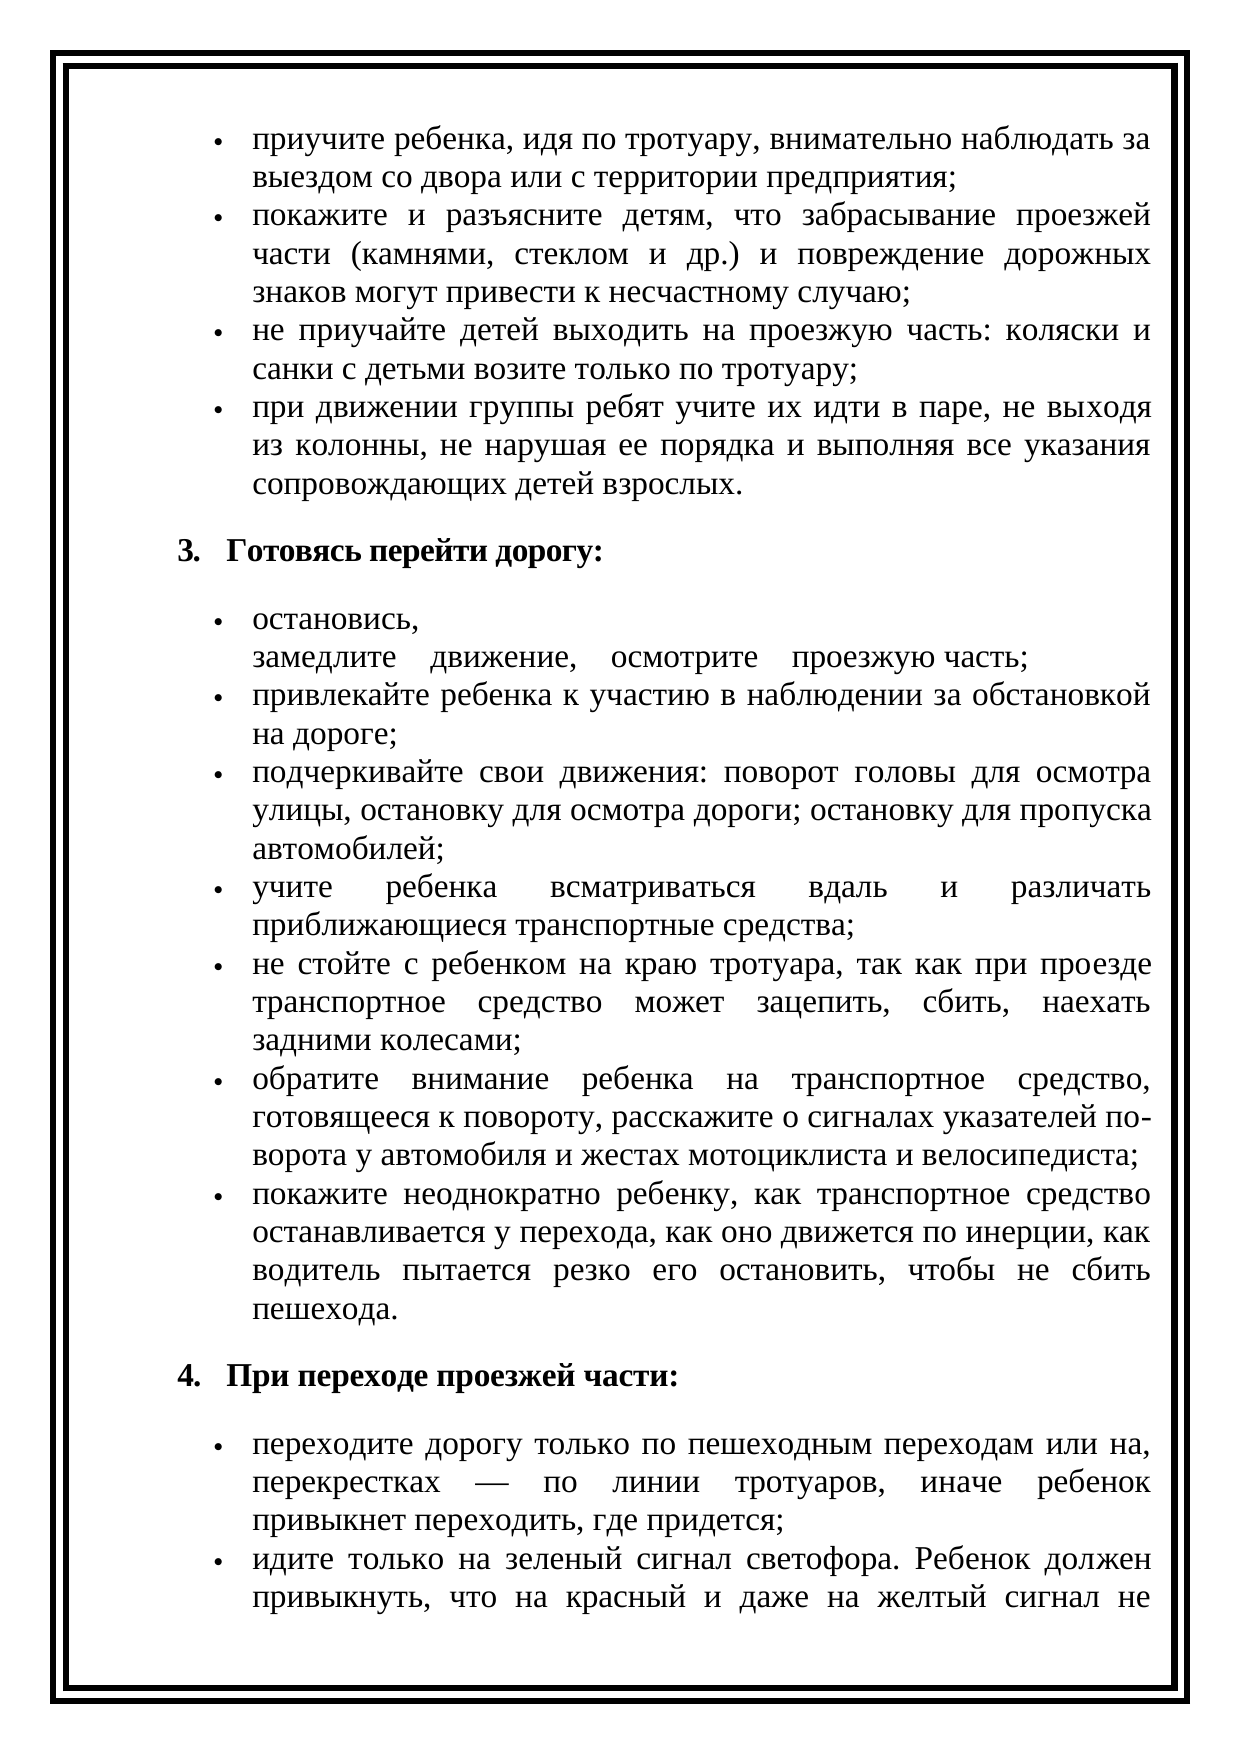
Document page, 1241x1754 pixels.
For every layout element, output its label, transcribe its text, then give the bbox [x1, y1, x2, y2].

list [214, 1538, 1152, 1615]
list не приучайте детей выходить на проезжую часть: коляски и санки с детьми возите только по тротуару; [214, 310, 1152, 386]
text 4. При переходе проезжей части: [177, 1356, 1152, 1394]
list остановись, замедлите движение, осмотрите проезжую часть; [214, 598, 1152, 675]
list при движении группы ребят учите их идти в паре, не выходя из колонны, не нарушая ее порядка и выполняя все указания сопровождающих детей взрослых. [214, 386, 1152, 501]
text 3. Готовясь перейти дорогу: [177, 531, 1152, 569]
list покажите и разъясните детям, что забрасывание проезжей части (камнями, стеклом и др.) и повреждение дорожных знаков могут привести к несчастному случаю; [214, 195, 1152, 310]
list приучите ребенка, идя по тротуару, внимательно наблюдать за выездом со двора или с территории предприятия; [214, 118, 1152, 195]
list не стойте с ребенком на краю тротуара, так как при проезде транспортное средство может зацепить, сбить, наехать задними колесами; [214, 943, 1152, 1058]
list покажите неоднократно ребенку, как транспортное средство останавливается у перехода, как оно движется по инерции, как водитель пытается резко его остановить, чтобы не сбить пешехода. [214, 1173, 1152, 1326]
list подчеркивайте свои движения: поворот головы для осмотра улицы, остановку для осмотра дороги; остановку для пропуска автомобилей; [214, 751, 1152, 866]
list учите ребенка всматриваться вдаль и различать приближающиеся транспортные средства; [214, 866, 1152, 943]
list обратите внимание ребенка на транспортное средство, готовящееся к повороту, расскажите о сигналах указателей поворота у автомобиля и жестах мотоциклиста и велосипедиста; [214, 1058, 1152, 1173]
list переходите дорогу только по пешеходным переходам или на, перекрестках — по линии тротуаров, иначе ребенок привыкнет переходить, где придется; [214, 1423, 1152, 1538]
list привлекайте ребенка к участию в наблюдении за обстановкой на дороге; [214, 675, 1152, 751]
